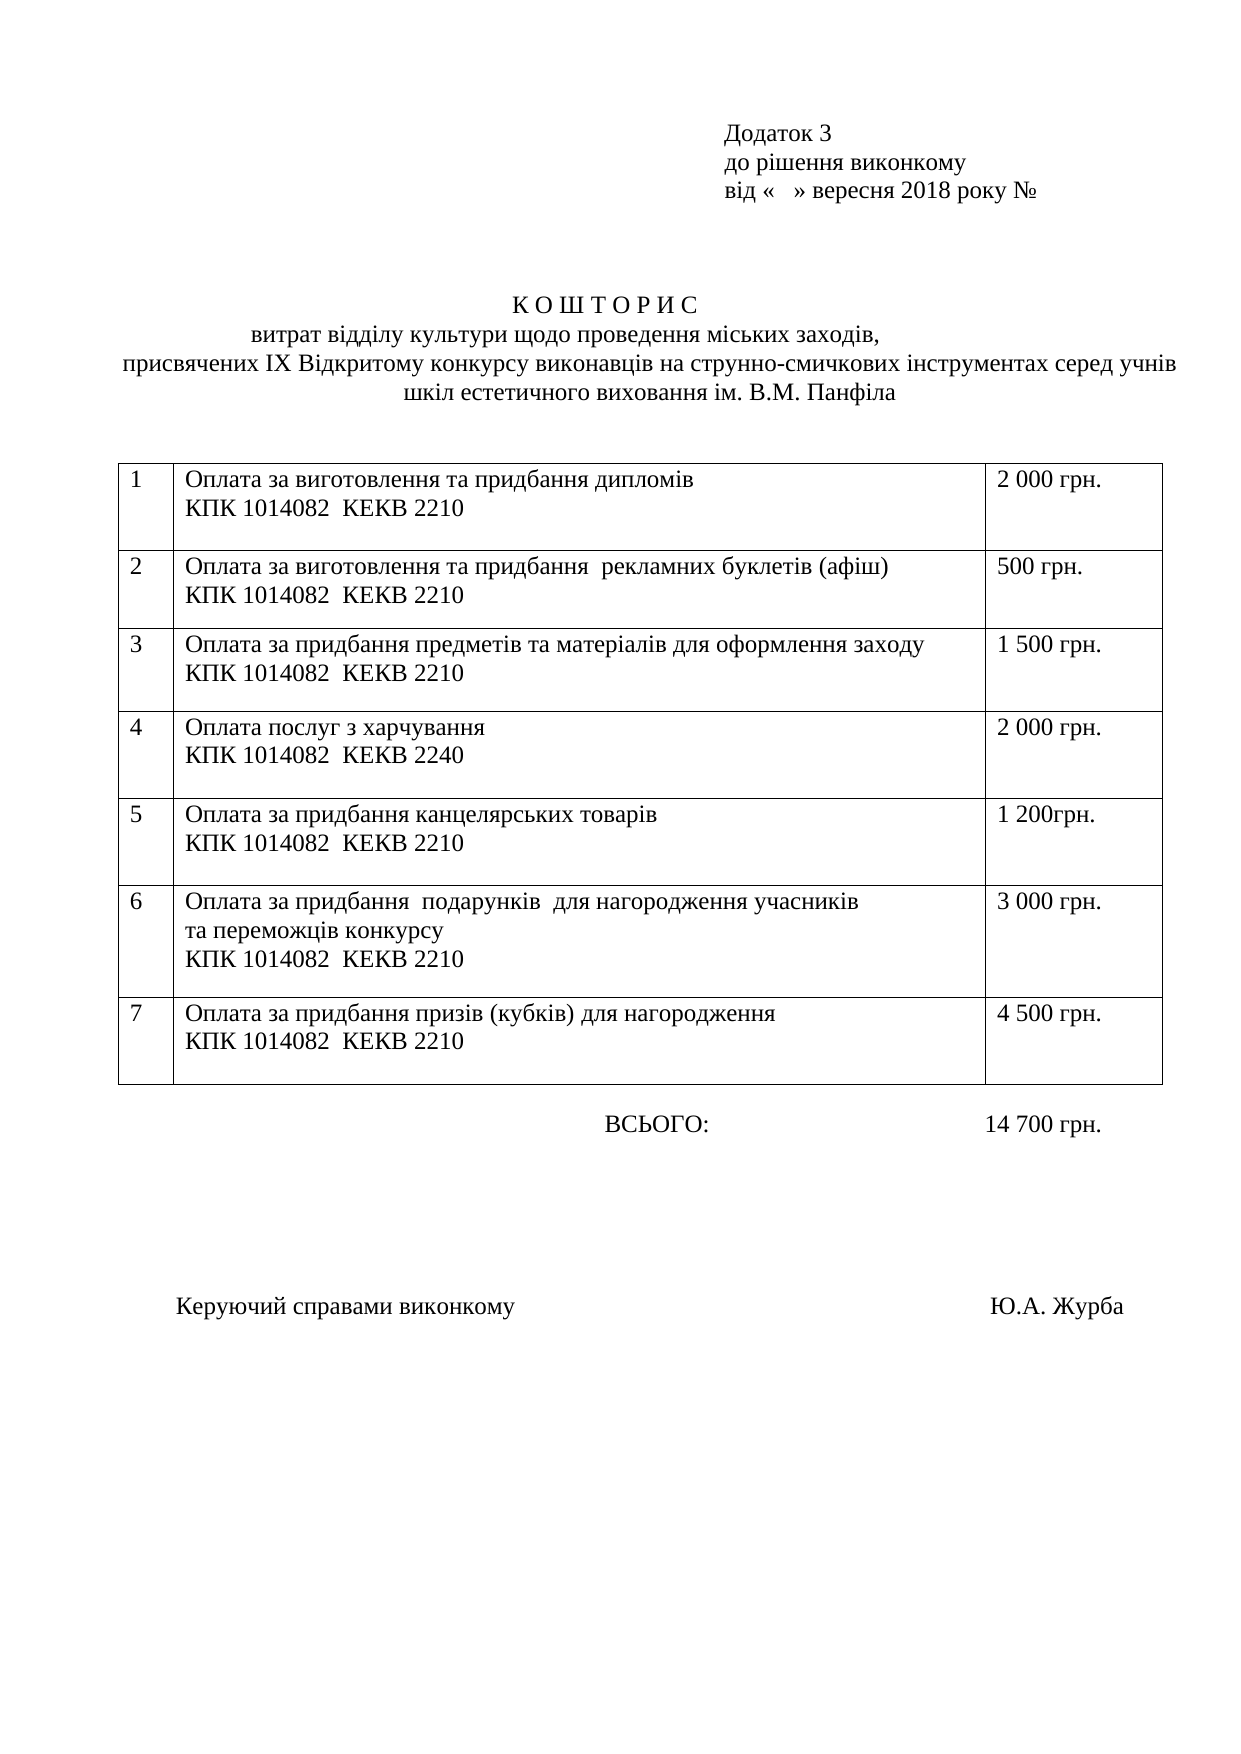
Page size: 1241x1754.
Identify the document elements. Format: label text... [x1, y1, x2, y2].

table_cell Оплата за придбання канцелярських товарів КПК 1014082 КЕКВ 2210 [174, 799, 985, 885]
text ВСЬОГО: 14 700 грн. [561, 1109, 1181, 1138]
table_cell Оплата за виготовлення та придбання рекламних буклетів (афіш) КПК 1014082 КЕКВ 2210 [174, 551, 985, 628]
table_cell 7 [119, 998, 173, 1084]
text К О Ш Т О Р И С [118, 291, 1181, 319]
table_cell 2 000 грн. [986, 712, 1162, 798]
table_cell Оплата за придбання призів (кубків) для нагородження КПК 1014082 КЕКВ 2210 [174, 998, 985, 1084]
table_cell 500 грн. [986, 551, 1162, 628]
table_cell Оплата за придбання предметів та матеріалів для оформлення заходу КПК 1014082 КЕКВ 2210 [174, 629, 985, 711]
table_cell 4 500 грн. [986, 998, 1162, 1084]
table_header Оплата за виготовлення та придбання дипломів КПК 1014082 КЕКВ 2210 [174, 464, 985, 550]
table_header 2 000 грн. [986, 464, 1162, 550]
table_cell 5 [119, 799, 173, 885]
text присвячених IX Відкритому конкурсу виконавців на струнно-смичкових інструментах серед учнів шкіл естетичного виховання ім. В.М. Панфіла [118, 348, 1181, 406]
text Додаток 3 [118, 118, 1181, 147]
table_cell 1 500 грн. [986, 629, 1162, 711]
text до рішення виконкому [118, 147, 1181, 176]
table_cell 1 200грн. [986, 799, 1162, 885]
table_cell Оплата послуг з харчування КПК 1014082 КЕКВ 2240 [174, 712, 985, 798]
text витрат відділу культури щодо проведення міських заходів, [244, 319, 1181, 348]
table_cell 4 [119, 712, 173, 798]
table_cell 3 000 грн. [986, 886, 1162, 997]
table_cell Оплата за придбання подарунків для нагородження учасників та переможців конкурсу КПК 1014082 КЕКВ 2210 [174, 886, 985, 997]
table_cell 6 [119, 886, 173, 997]
text Керуючий справами виконкому Ю.А. Журба [118, 1291, 1181, 1320]
table_cell 3 [119, 629, 173, 711]
table_header 1 [119, 464, 173, 550]
text від « » вересня 2018 року № [118, 176, 1181, 204]
table_cell 2 [119, 551, 173, 628]
